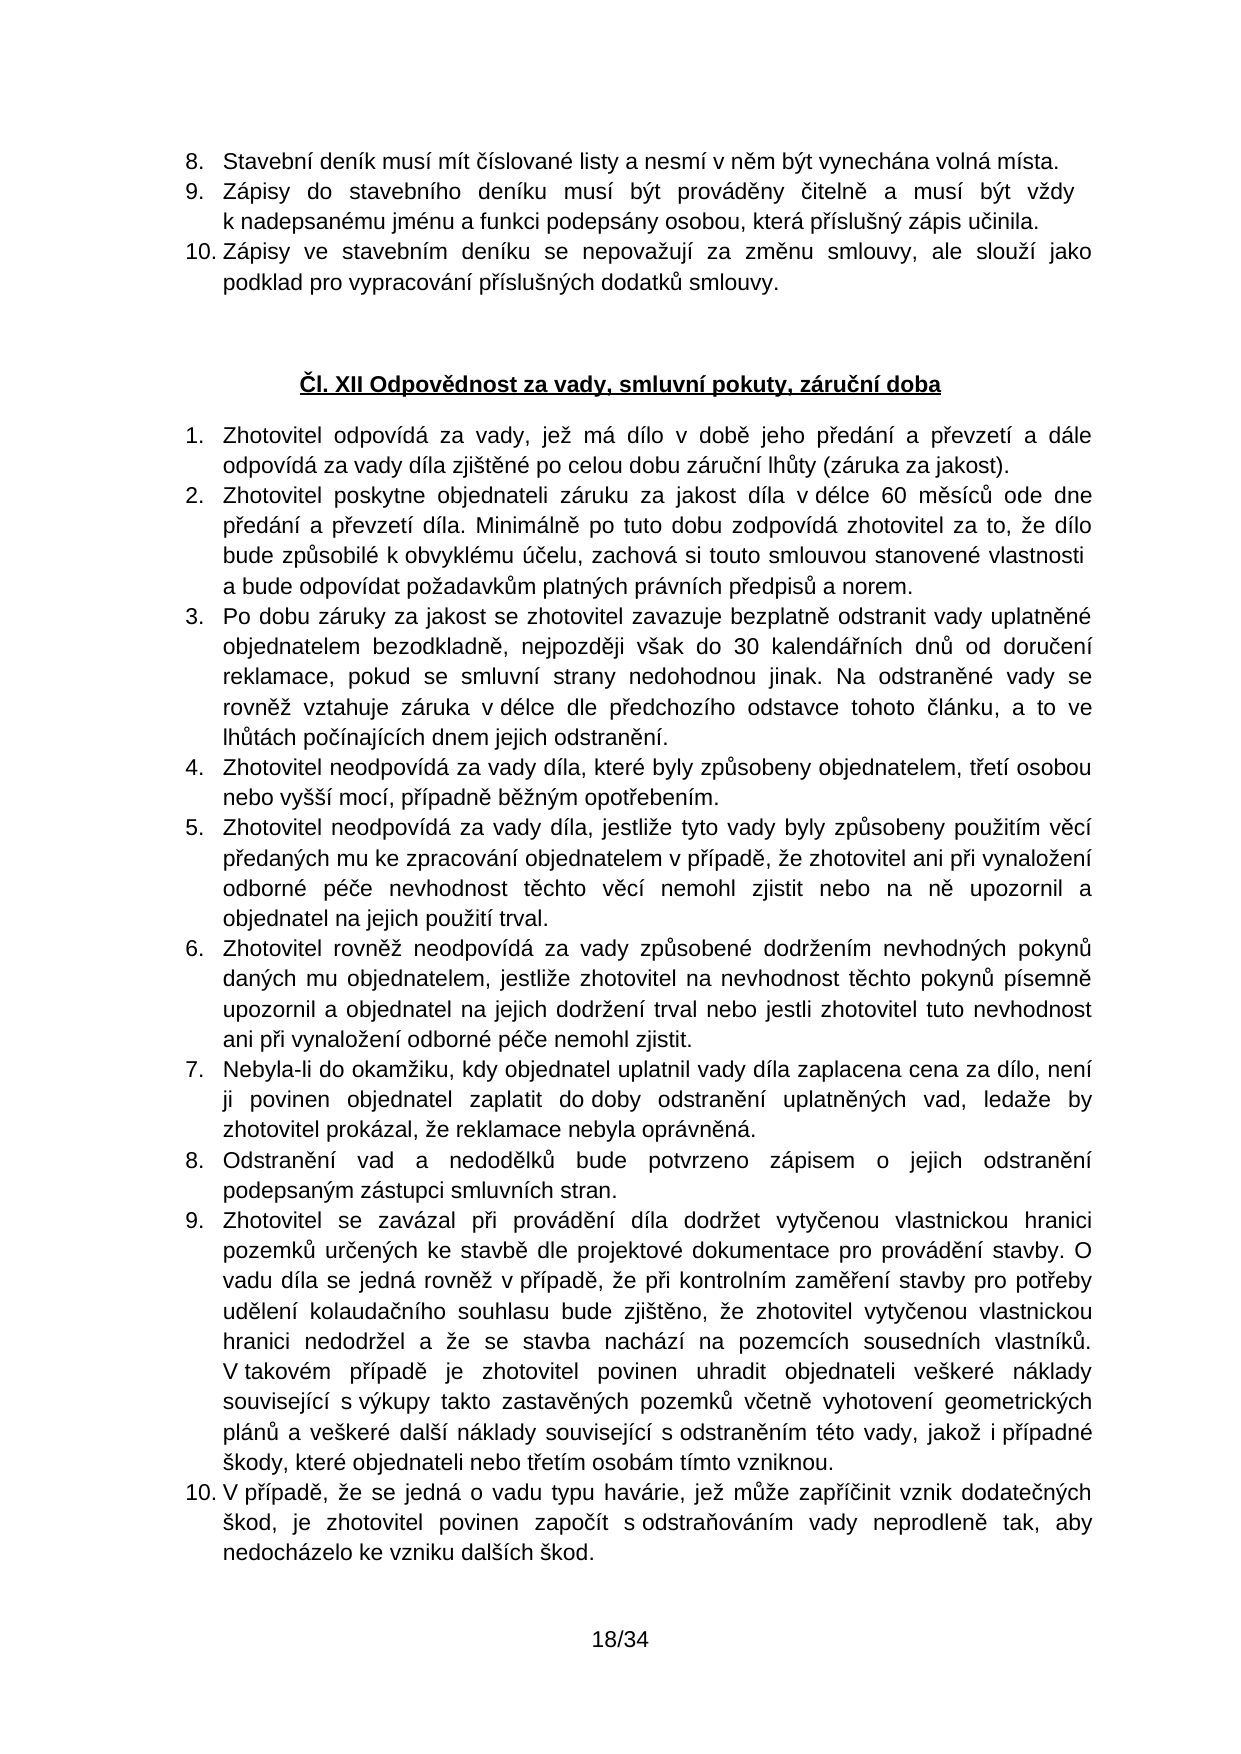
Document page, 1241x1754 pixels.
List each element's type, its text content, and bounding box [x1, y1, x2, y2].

list Zhotovitel neodpovídá za vady díla, jestliže tyto vady byly způsobeny použitím věcí předaných mu ke zpracování objednatelem v případě, že zhotovitel ani při vynaložení odborné péče nevhodnost těchto věcí nemohl zjistit nebo na ně upozornil a objednatel na jejich použití trval. [185, 814, 1093, 931]
list Stavební deník musí mít číslované listy a nesmí v něm být vynechána volná místa. [185, 148, 1093, 174]
text Čl. XII Odpovědnost za vady, smluvní pokuty, záruční doba [148, 371, 1093, 397]
list Po dobu záruky za jakost se zhotovitel zavazuje bezplatně odstranit vady uplatněné objednatelem bezodkladně, nejpozději však do 30 kalendářních dnů od doručení reklamace, pokud se smluvní strany nedohodnou jinak. Na odstraněné vady se rovněž vztahuje záruka v délce dle předchozího odstavce tohoto článku, a to ve lhůtách počínajících dnem jejich odstranění. [185, 603, 1093, 750]
list Odstranění vad a nedodělků bude potvrzeno zápisem o jejich odstranění podepsaným zástupci smluvních stran. [185, 1147, 1093, 1203]
list Zápisy do stavebního deníku musí být prováděny čitelně a musí být vždy k nadepsanému jménu a funkci podepsány osobou, která příslušný zápis učinila. [185, 178, 1093, 234]
list Zhotovitel odpovídá za vady, jež má dílo v době jeho předání a převzetí a dále odpovídá za vady díla zjištěné po celou dobu záruční lhůty (záruka za jakost). [185, 422, 1093, 478]
list Zhotovitel neodpovídá za vady díla, které byly způsobeny objednatelem, třetí osobou nebo vyšší mocí, případně běžným opotřebením. [185, 754, 1093, 810]
list Nebyla-li do okamžiku, kdy objednatel uplatnil vady díla zaplacena cena za dílo, není ji povinen objednatel zaplatit do doby odstranění uplatněných vad, ledaže by zhotovitel prokázal, že reklamace nebyla oprávněná. [185, 1056, 1093, 1143]
list Zhotovitel poskytne objednateli záruku za jakost díla v délce 60 měsíců ode dne předání a převzetí díla. Minimálně po tuto dobu zodpovídá zhotovitel za to, že dílo bude způsobilé k obvyklému účelu, zachová si touto smlouvou stanovené vlastnosti a bude odpovídat požadavkům platných právních předpisů a norem. [185, 482, 1093, 599]
list Zhotovitel se zavázal při provádění díla dodržet vytyčenou vlastnickou hranici pozemků určených ke stavbě dle projektové dokumentace pro provádění stavby. O vadu díla se jedná rovněž v případě, že při kontrolním zaměření stavby pro potřeby udělení kolaudačního souhlasu bude zjištěno, že zhotovitel vytyčenou vlastnickou hranici nedodržel a že se stavba nachází na pozemcích sousedních vlastníků. V takovém případě je zhotovitel povinen uhradit objednateli veškeré náklady související s výkupy takto zastavěných pozemků včetně vyhotovení geometrických plánů a veškeré další náklady související s odstraněním této vady, jakož i případné škody, které objednateli nebo třetím osobám tímto vzniknou. [185, 1207, 1093, 1475]
list Zhotovitel rovněž neodpovídá za vady způsobené dodržením nevhodných pokynů daných mu objednatelem, jestliže zhotovitel na nevhodnost těchto pokynů písemně upozornil a objednatel na jejich dodržení trval nebo jestli zhotovitel tuto nevhodnost ani při vynaložení odborné péče nemohl zjistit. [185, 935, 1093, 1052]
list Zápisy ve stavebním deníku se nepovažují za změnu smlouvy, ale slouží jako podklad pro vypracování příslušných dodatků smlouvy. [185, 238, 1093, 295]
list V případě, že se jedná o vadu typu havárie, jež může zapříčinit vznik dodatečných škod, je zhotovitel povinen započít s odstraňováním vady neprodleně tak, aby nedocházelo ke vzniku dalších škod. [185, 1479, 1093, 1566]
